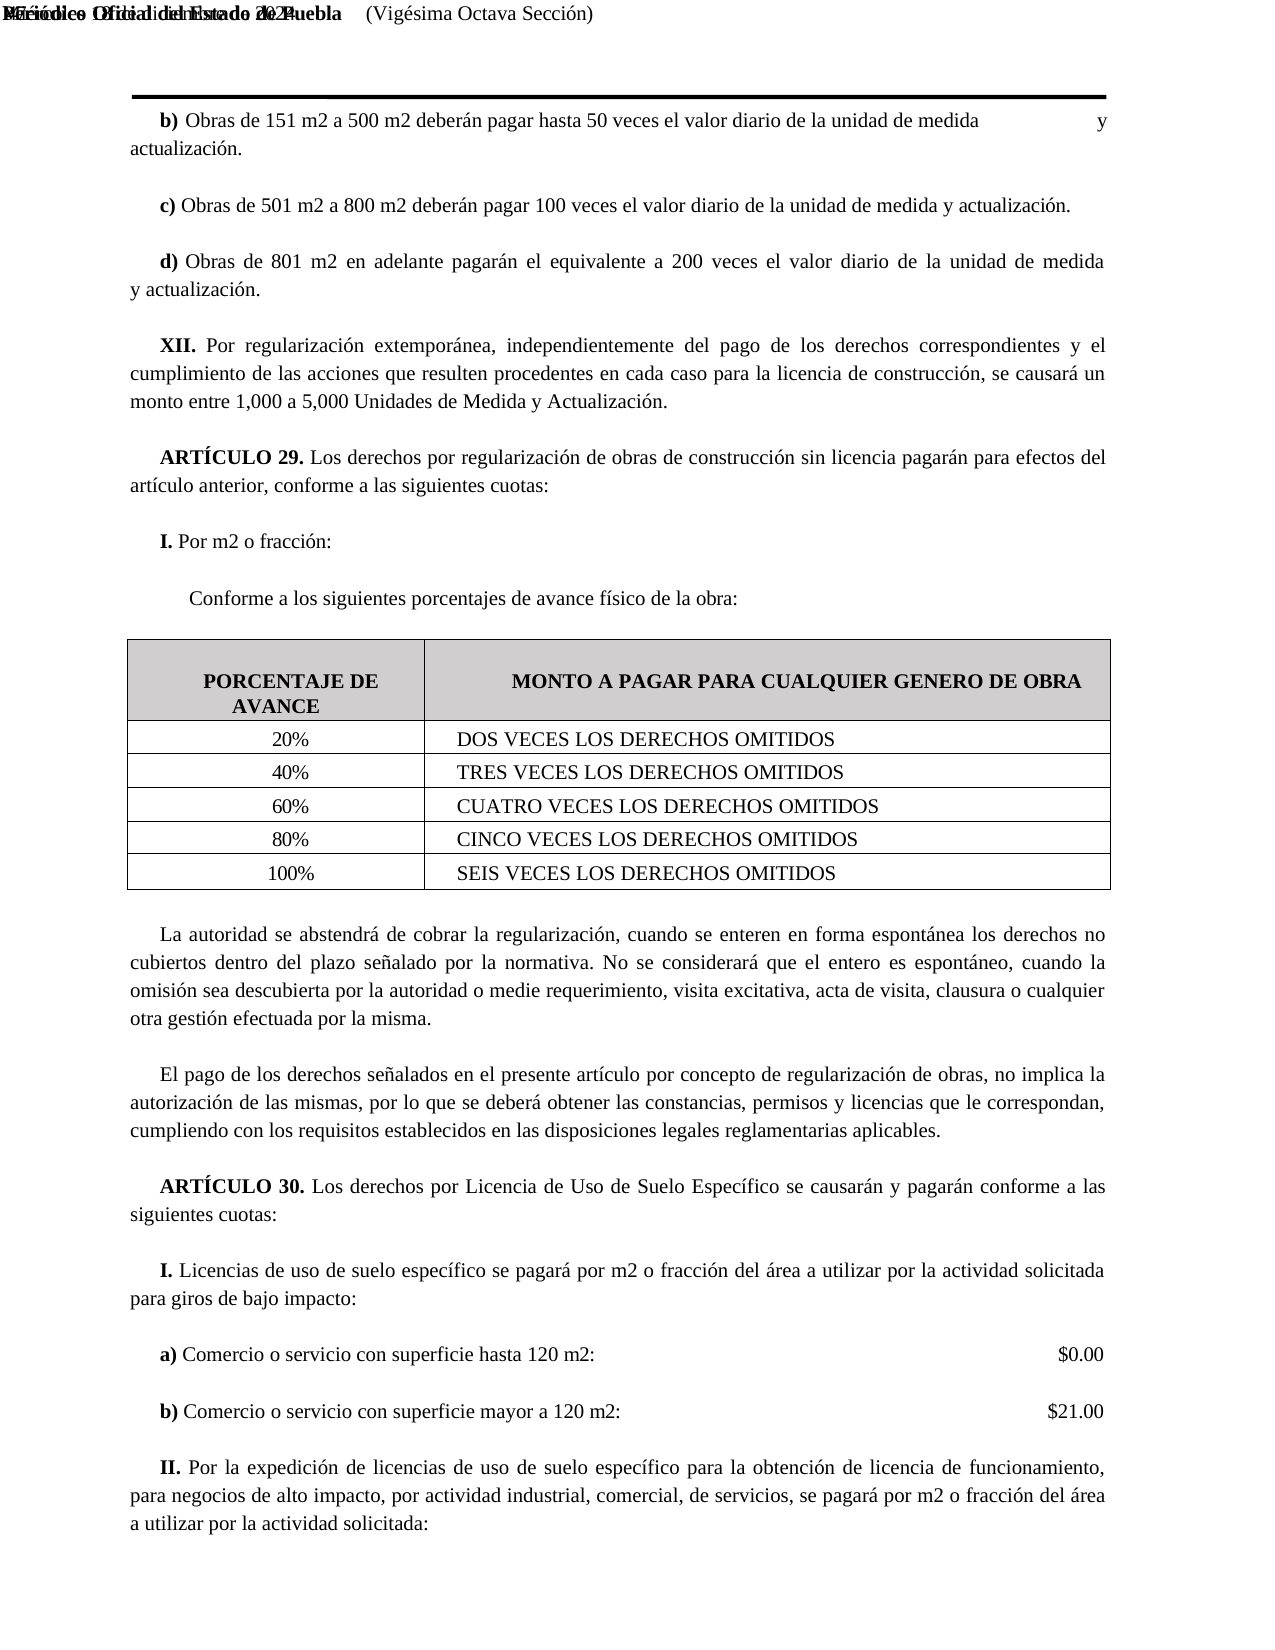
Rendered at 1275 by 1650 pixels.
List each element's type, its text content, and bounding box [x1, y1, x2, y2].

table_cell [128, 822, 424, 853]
text El pago de los derechos señalados en el presente artículo por concepto de regularización de obras, no implica la autorización de las mismas, por lo que se deberá obtener las constancias, permisos y licencias que le correspondan, cumpliendo con los requisitos establecidos en las disposiciones legales reglamentarias aplicables. [130, 1062, 1107, 1142]
text Conforme a los siguientes porcentajes de avance físico de la obra: [159, 586, 1162, 610]
list Obras de 151 m2 a 500 m2 deberán pagar hasta 50 veces el valor diario de la unidad de medida y actualización. [130, 108, 1108, 160]
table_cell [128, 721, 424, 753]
list Obras de 801 m2 en adelante pagarán el equivalente a 200 veces el valor diario de la unidad de medida y actualización. [130, 249, 1105, 301]
list Por regularización extemporánea, independientemente del pago de los derechos correspondientes y el cumplimiento de las acciones que resulten procedentes en cada caso para la licencia de construcción, se causará un monto entre 1,000 a 5,000 Unidades de Medida y Actualización. [130, 333, 1107, 413]
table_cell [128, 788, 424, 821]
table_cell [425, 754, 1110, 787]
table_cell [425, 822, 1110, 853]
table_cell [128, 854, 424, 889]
text ARTÍCULO 30. Los derechos por Licencia de Uso de Suelo Específico se causarán y pagarán conforme a las siguientes cuotas: [130, 1174, 1107, 1226]
list Licencias de uso de suelo específico se pagará por m2 o fracción del área a utilizar por la actividad solicitada para giros de bajo impacto: [130, 1258, 1106, 1310]
text La autoridad se abstendrá de cobrar la regularización, cuando se enteren en forma espontánea los derechos no cubiertos dentro del plazo señalado por la normativa. No se considerará que el entero es espontáneo, cuando la omisión sea descubierta por la autoridad o medie requerimiento, visita excitativa, acta de visita, clausura o cualquier otra gestión efectuada por la misma. [130, 922, 1107, 1030]
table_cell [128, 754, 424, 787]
text ARTÍCULO 29. Los derechos por regularización de obras de construcción sin licencia pagarán para efectos del artículo anterior, conforme a las siguientes cuotas: [130, 445, 1107, 497]
list Comercio o servicio con superficie mayor a 120 m2: $21.00 [159, 1399, 1162, 1423]
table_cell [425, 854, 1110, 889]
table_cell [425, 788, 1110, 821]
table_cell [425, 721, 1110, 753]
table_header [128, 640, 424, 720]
list Obras de 501 m2 a 800 m2 deberán pagar 100 veces el valor diario de la unidad de medida y actualización. [159, 192, 1162, 217]
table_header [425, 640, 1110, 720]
list Por la expedición de licencias de uso de suelo específico para la obtención de licencia de funcionamiento, para negocios de alto impacto, por actividad industrial, comercial, de servicios, se pagará por m2 o fracción del área a utilizar por la actividad solicitada: [130, 1455, 1107, 1535]
list Por m2 o fracción: [159, 529, 1162, 553]
list Comercio o servicio con superficie hasta 120 m2: $0.00 [159, 1342, 1162, 1366]
